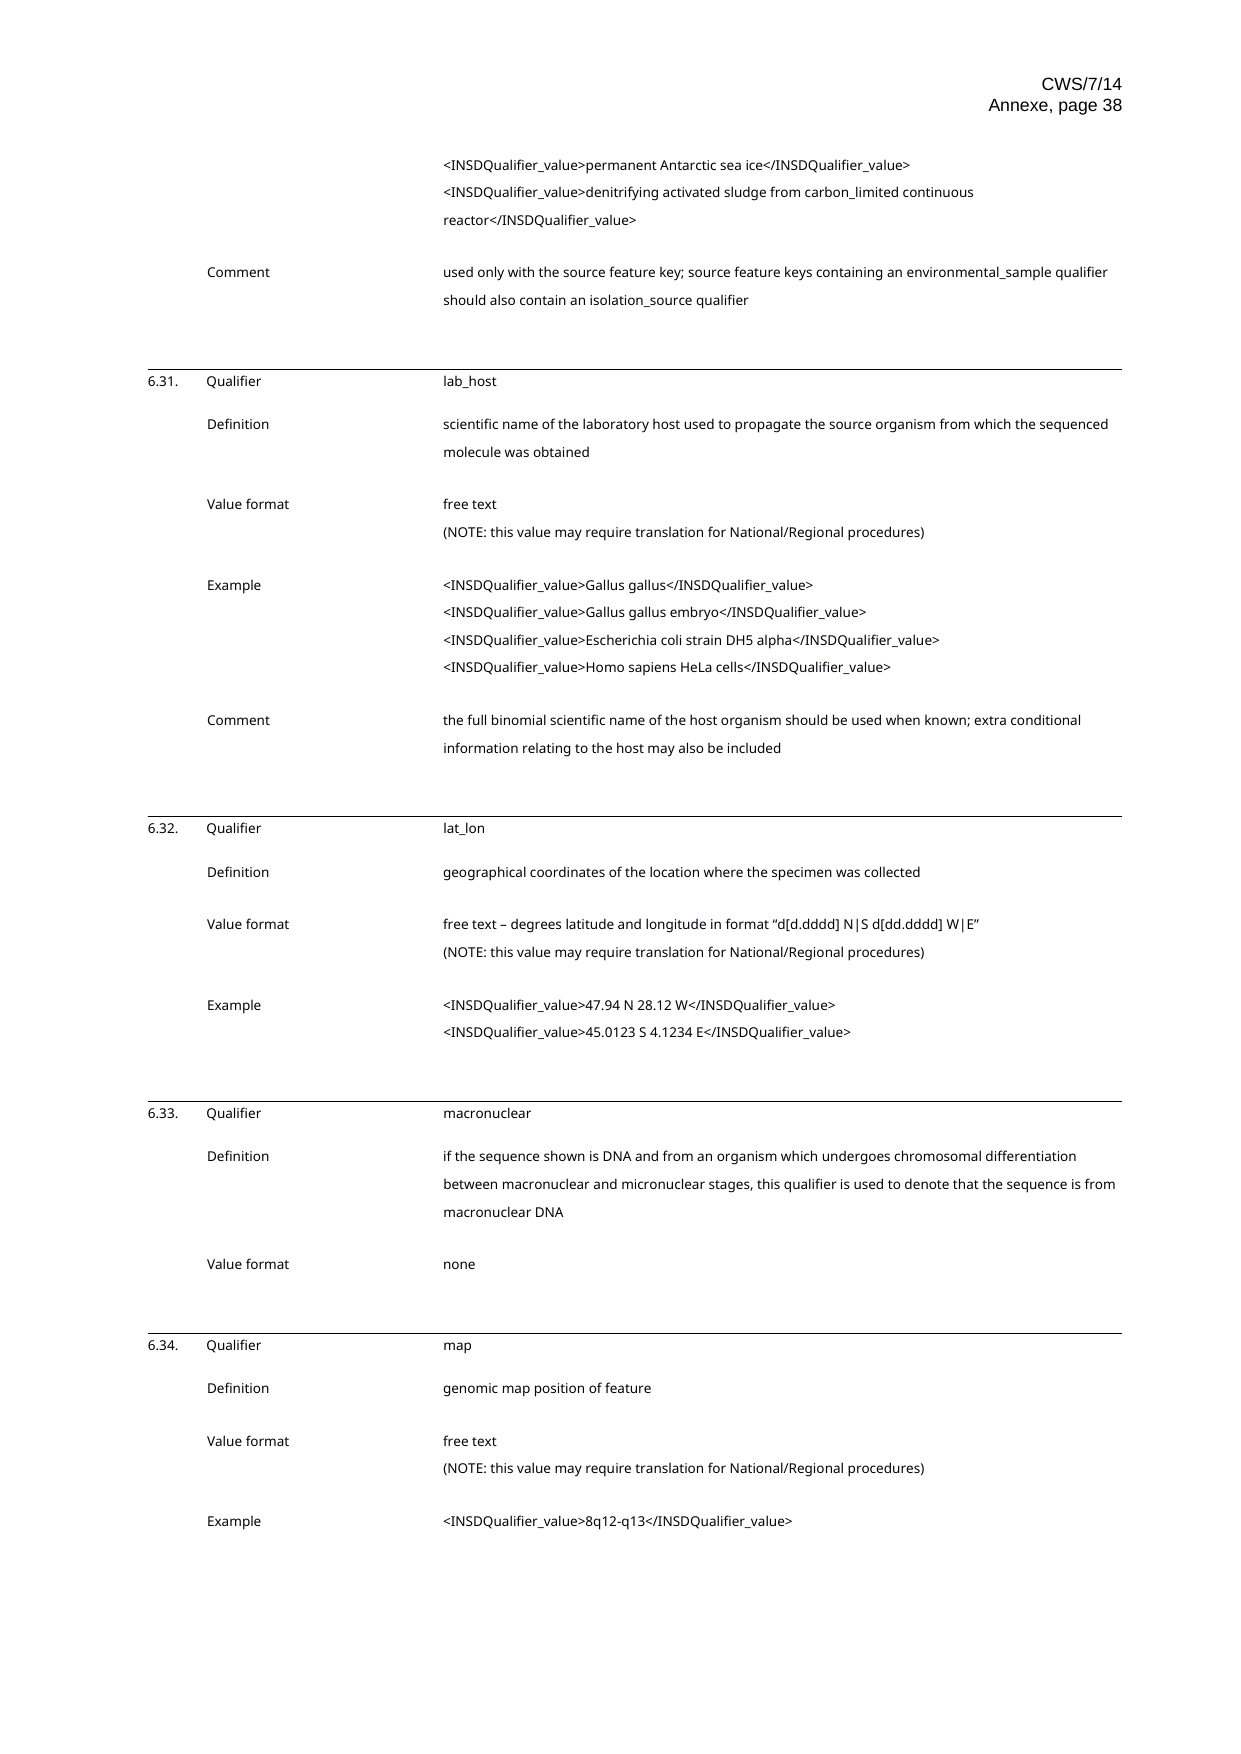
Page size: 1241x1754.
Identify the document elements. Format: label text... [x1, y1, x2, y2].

text Qualifier lab_host [148, 370, 1122, 390]
text Value format free text (NOTE: this value may require translation for National/Regional procedures) [207, 495, 1122, 541]
text Qualifier macronuclear [148, 1102, 1122, 1122]
text Definition if the sequence shown is DNA and from an organism which undergoes chromosomal differentiation between macronuclear and micronuclear stages, this qualifier is used to denote that the sequence is from macronuclear DNA [207, 1147, 1122, 1221]
text Qualifier map [148, 1334, 1122, 1354]
text Comment the full binomial scientific name of the host organism should be used when known; extra conditional information relating to the host may also be included [207, 711, 1122, 757]
text <INSDQualifier_value>45.0123 S 4.1234 E</INSDQualifier_value> [443, 1023, 1122, 1042]
text Example <INSDQualifier_value>Gallus gallus</INSDQualifier_value> [207, 576, 1122, 594]
text Comment used only with the source feature key; source feature keys containing an environmental_sample qualifier should also contain an isolation_source qualifier [207, 263, 1122, 309]
text Value format free text – degrees latitude and longitude in format “d[d.dddd] N|S d[dd.dddd] W|E” (NOTE: this value may require translation for National/Regional procedures) [207, 915, 1122, 961]
text Definition genomic map position of feature [207, 1379, 1122, 1398]
text <INSDQualifier_value>denitrifying activated sludge from carbon_limited continuous reactor</INSDQualifier_value> [443, 183, 1122, 229]
text Qualifier lat_lon [148, 817, 1122, 838]
text Value format free text (NOTE: this value may require translation for National/Regional procedures) [207, 1432, 1122, 1478]
text Definition scientific name of the laboratory host used to propagate the source organism from which the sequenced molecule was obtained [207, 415, 1122, 461]
text Definition geographical coordinates of the location where the specimen was collected [207, 863, 1122, 881]
text <INSDQualifier_value>permanent Antarctic sea ice</INSDQualifier_value> [443, 156, 1122, 174]
text <INSDQualifier_value>Homo sapiens HeLa cells</INSDQualifier_value> [443, 658, 1122, 677]
text Example <INSDQualifier_value>8q12-q13</INSDQualifier_value> [207, 1512, 1122, 1531]
text <INSDQualifier_value>Gallus gallus embryo</INSDQualifier_value> [443, 603, 1122, 622]
text Value format none [207, 1255, 1122, 1273]
text Example <INSDQualifier_value>47.94 N 28.12 W</INSDQualifier_value> [207, 996, 1122, 1014]
text <INSDQualifier_value>Escherichia coli strain DH5 alpha</INSDQualifier_value> [443, 631, 1122, 649]
